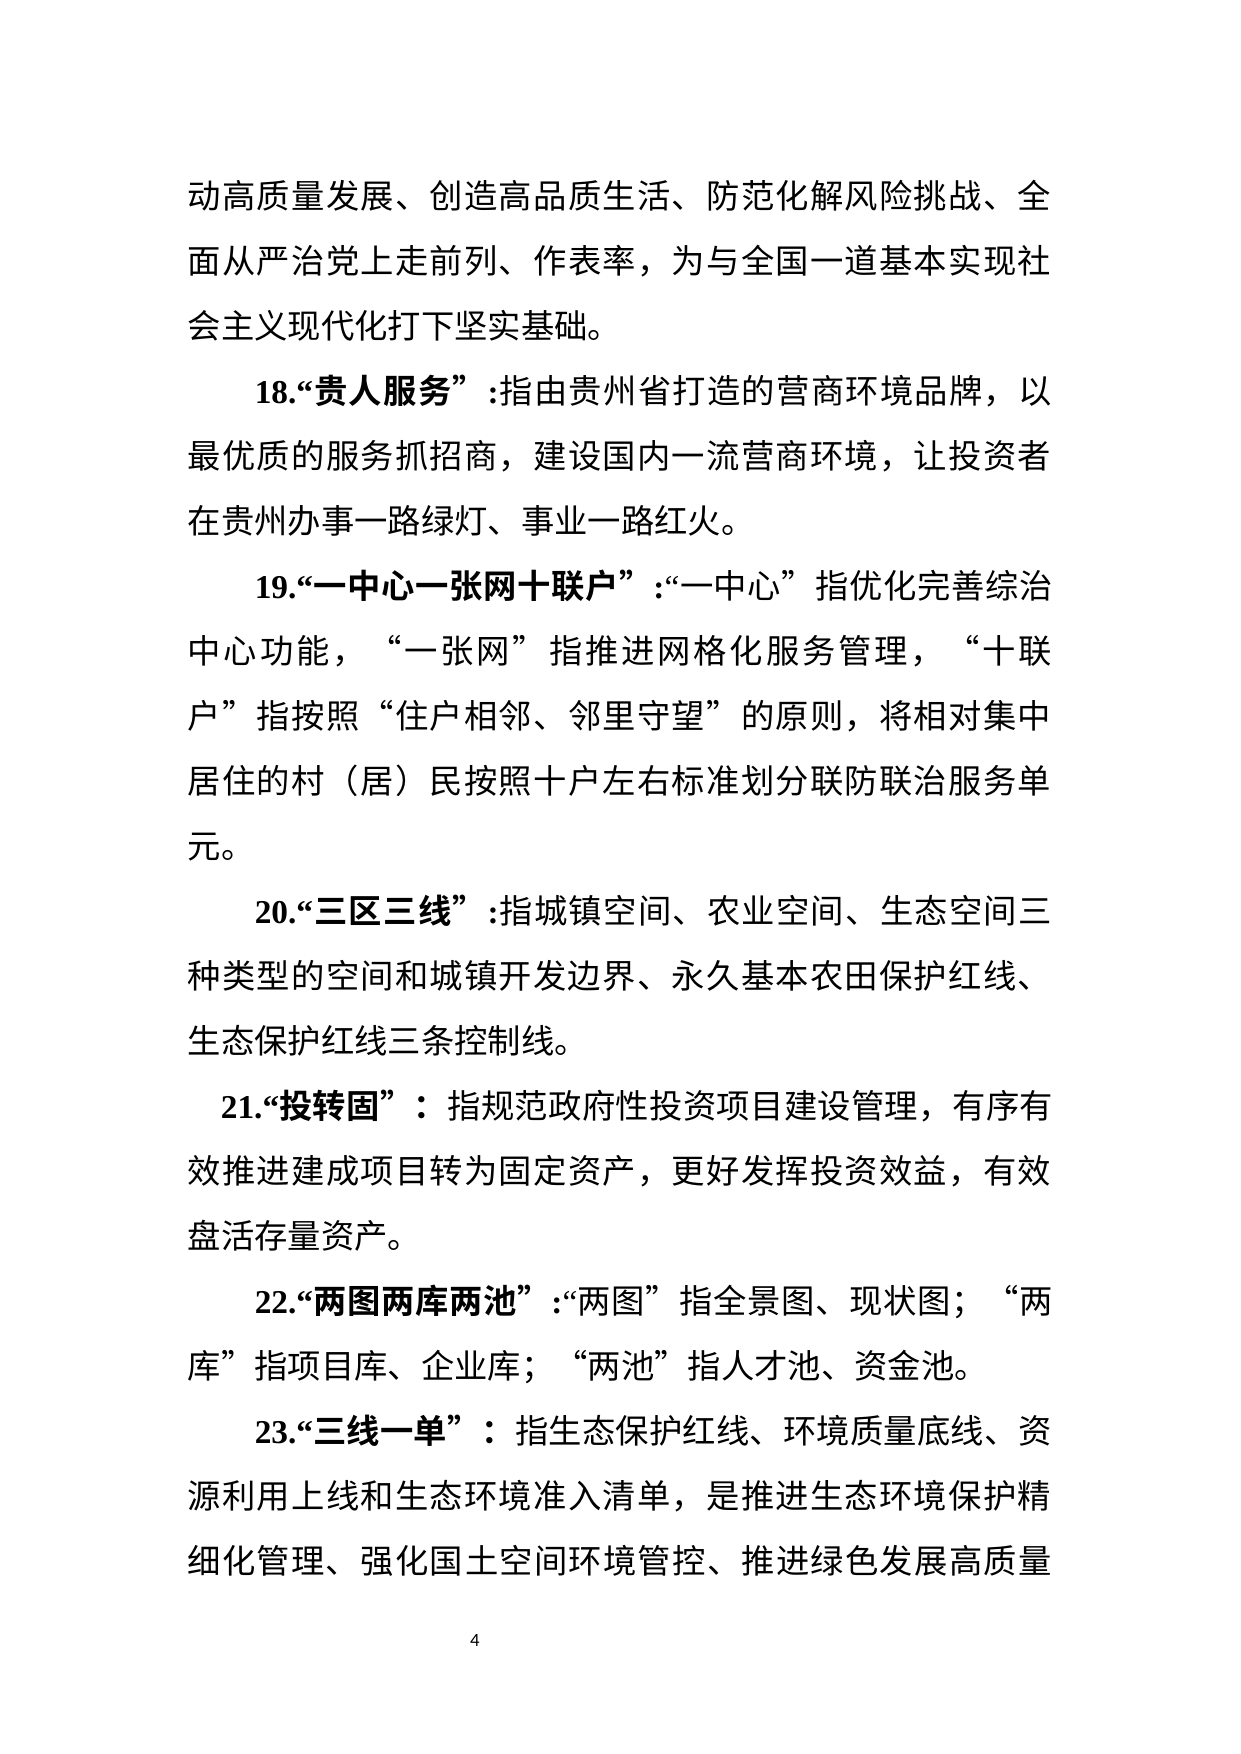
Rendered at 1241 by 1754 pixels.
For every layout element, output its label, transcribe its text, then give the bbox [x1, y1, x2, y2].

text 22.“两图两库两池”:“两图”指全景图、现状图；“两库”指项目库、企业库；“两池”指人才池、资金池。 [187, 1267, 1053, 1397]
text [187, 1397, 1053, 1592]
text 19.“一中心一张网十联户”:“一中心”指优化完善综治中心功能，“一张网”指推进网格化服务管理，“十联户”指按照“住户相邻、邻里守望”的原则，将相对集中居住的村（居）民按照十户左右标准划分联防联治服务单元。 [187, 552, 1053, 877]
text 20.“三区三线”:指城镇空间、农业空间、生态空间三种类型的空间和城镇开发边界、永久基本农田保护红线、生态保护红线三条控制线。 [187, 877, 1053, 1072]
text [187, 162, 1053, 357]
text 21.“投转固”：指规范政府性投资项目建设管理，有序有效推进建成项目转为固定资产，更好发挥投资效益，有效盘活存量资产。 [187, 1072, 1053, 1267]
text 18.“贵人服务”:指由贵州省打造的营商环境品牌，以最优质的服务抓招商，建设国内一流营商环境，让投资者在贵州办事一路绿灯、事业一路红火。 [187, 357, 1053, 552]
